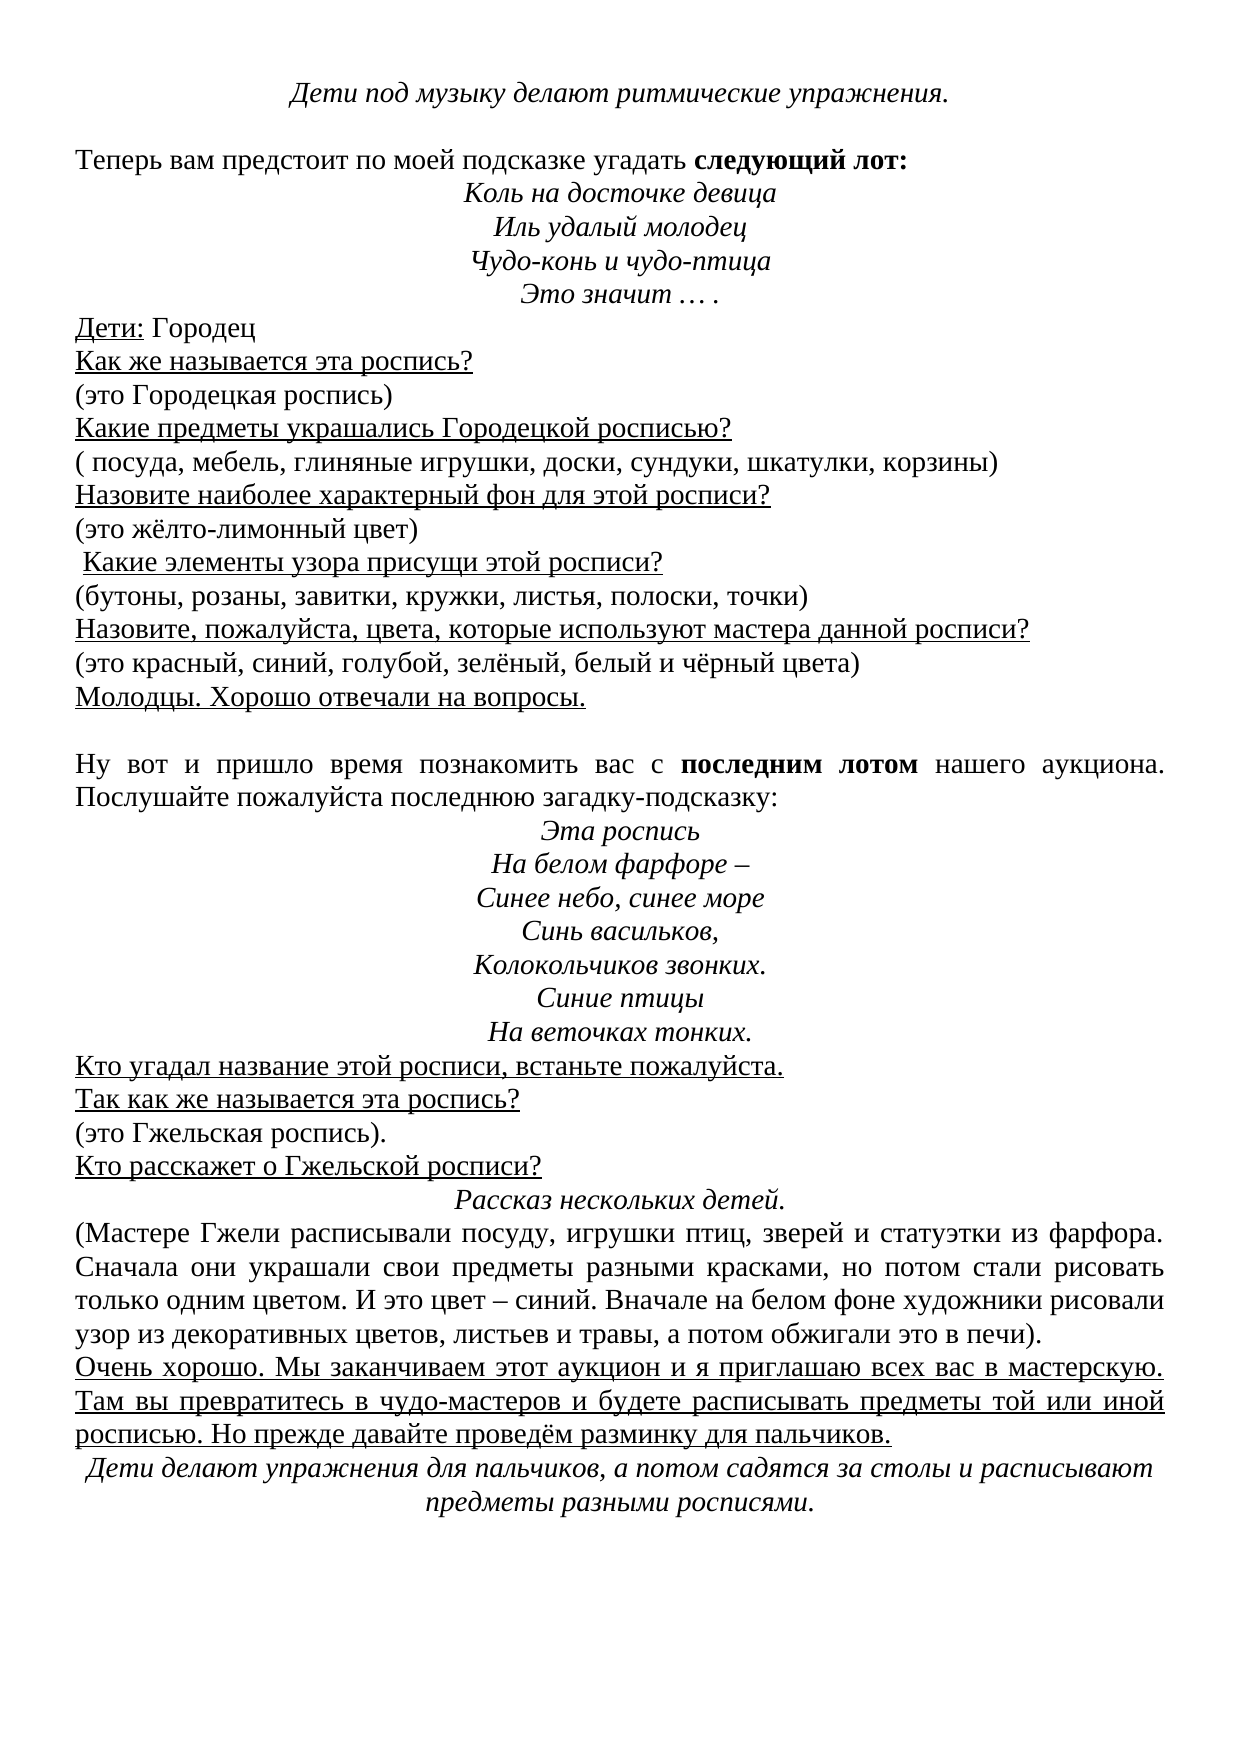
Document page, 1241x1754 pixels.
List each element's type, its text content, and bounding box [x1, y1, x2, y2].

text Синие птицы [75, 981, 1165, 1014]
text Коль на досточке девица [75, 176, 1165, 209]
text Какие предметы украшались Городецкой росписью? [75, 410, 1165, 444]
text (Мастере Гжели расписывали посуду, игрушки птиц, зверей и статуэтки из фарфора. Сначала они украшали свои предметы разными красками, но потом стали рисовать только одним цветом. И это цвет – синий. Вначале на белом фоне художники рисовали узор из декоративных цветов, листьев и травы, а потом обжигали это в печи). [75, 1215, 1165, 1349]
text Иль удалый молодец [75, 209, 1165, 243]
text (это Гжельская роспись). [75, 1115, 1165, 1148]
text Назовите наиболее характерный фон для этой росписи? [75, 477, 1165, 511]
text Дети делают упражнения для пальчиков, а потом садятся за столы и расписывают предметы разными росписями. [75, 1450, 1165, 1517]
text Какие элементы узора присущи этой росписи? [75, 544, 1165, 578]
text Рассказ нескольких детей. [75, 1182, 1165, 1215]
text Так как же называется эта роспись? [75, 1081, 1165, 1115]
text (это красный, синий, голубой, зелёный, белый и чёрный цвета) [75, 645, 1165, 679]
text Дети: Городец [75, 310, 1165, 343]
text (это жёлто-лимонный цвет) [75, 511, 1165, 544]
text Кто расскажет о Гжельской росписи? [75, 1148, 1165, 1182]
text Чудо-конь и чудо-птица [75, 243, 1165, 276]
text Это значит … . [75, 276, 1165, 310]
text Теперь вам предстоит по моей подсказке угадать следующий лот: [75, 142, 1165, 176]
text (бутоны, розаны, завитки, кружки, листья, полоски, точки) [75, 578, 1165, 612]
text Дети под музыку делают ритмические упражнения. [75, 75, 1165, 108]
text Очень хорошо. Мы заканчиваем этот аукцион и я приглашаю всех вас в мастерскую. Там вы превратитесь в чудо-мастеров и будете расписывать предметы той или иной росписью. Но прежде давайте проведём разминку для пальчиков. [75, 1414, 1165, 1450]
text Молодцы. Хорошо отвечали на вопросы. [75, 679, 1165, 712]
text (это Городецкая роспись) [75, 377, 1165, 410]
text На белом фарфоре – [75, 846, 1165, 880]
text Очень хорошо. Мы заканчиваем этот аукцион и я приглашаю всех вас в мастерскую. Там вы превратитесь в чудо-мастеров и будете расписывать предметы той или иной росписью. Но прежде давайте проведём разминку для пальчиков. [75, 1349, 1165, 1412]
text На веточках тонких. [75, 1014, 1165, 1048]
text Колокольчиков звонких. [75, 947, 1165, 981]
text Кто угадал название этой росписи, встаньте пожалуйста. [75, 1048, 1165, 1081]
text Как же называется эта роспись? [75, 343, 1165, 377]
text Эта роспись [75, 813, 1165, 846]
text Ну вот и пришло время познакомить вас с последним лотом нашего аукциона. Послушайте пожалуйста последнюю загадку-подсказку: [75, 746, 1165, 813]
text Назовите, пожалуйста, цвета, которые используют мастера данной росписи? [75, 612, 1165, 645]
text Синь васильков, [75, 913, 1165, 947]
text ( посуда, мебель, глиняные игрушки, доски, сундуки, шкатулки, корзины) [75, 444, 1165, 477]
text Синее небо, синее море [75, 880, 1165, 913]
